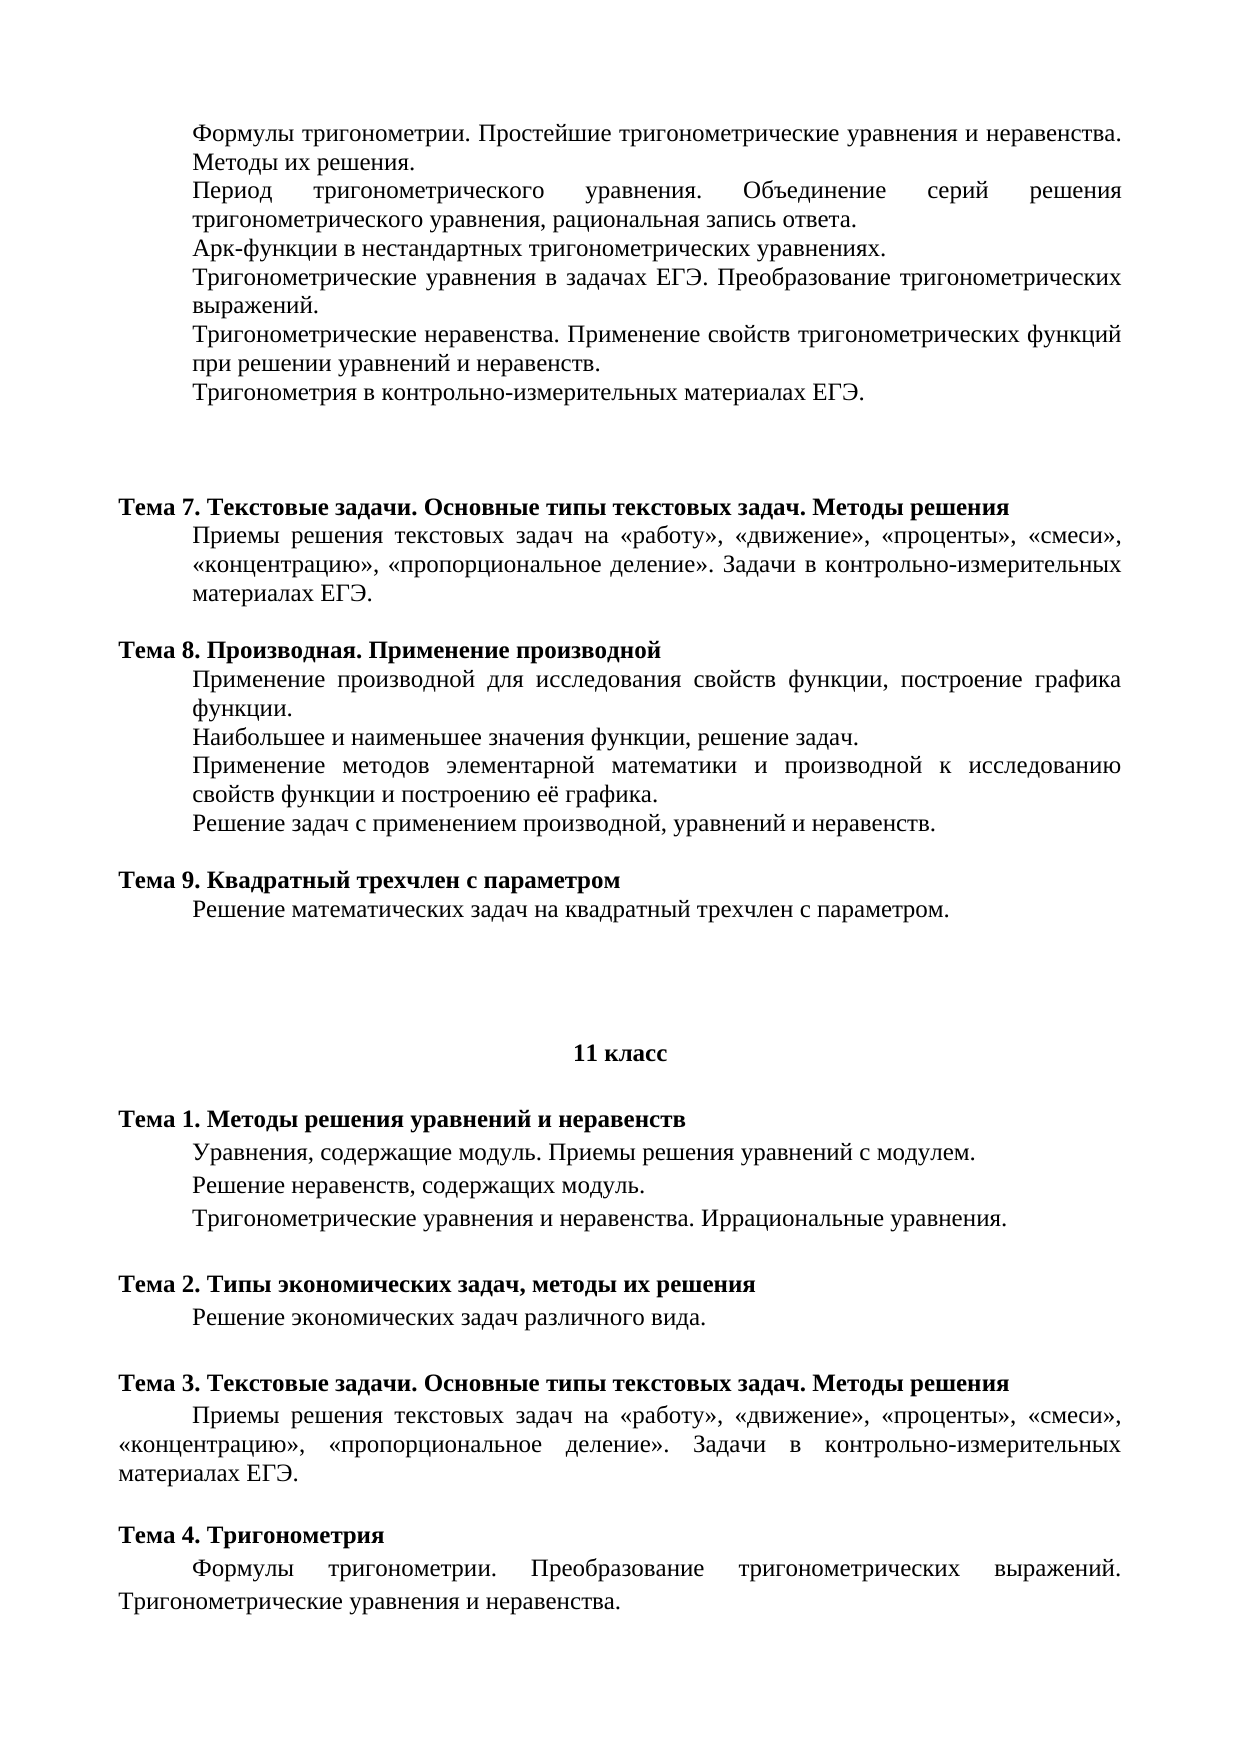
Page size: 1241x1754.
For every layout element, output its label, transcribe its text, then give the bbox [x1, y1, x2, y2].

list Тригонометрические уравнения в задачах ЕГЭ. Преобразование тригонометрических выражений. [192, 262, 1122, 319]
list Тема 7. Текстовые задачи. Основные типы текстовых задач. Методы решения [118, 492, 1122, 521]
list Тема 3. Текстовые задачи. Основные типы текстовых задач. Методы решения [118, 1368, 1122, 1396]
list Приемы решения текстовых задач на «работу», «движение», «проценты», «смеси», «концентрацию», «пропорциональное деление». Задачи в контрольно-измерительных материалах ЕГЭ. [192, 521, 1122, 607]
list Решение экономических задач различного вида. [118, 1302, 1122, 1331]
list Тема 1. Методы решения уравнений и неравенств [118, 1104, 1122, 1133]
list Тема 9. Квадратный трехчлен с параметром [118, 866, 1122, 894]
list Решение задач с применением производной, уравнений и неравенств. [192, 808, 1122, 837]
list 11 класс [118, 1038, 1122, 1067]
list Решение математических задач на квадратный трехчлен с параметром. [192, 894, 1122, 923]
list Тригонометрические неравенства. Применение свойств тригонометрических функций при решении уравнений и неравенств. [192, 319, 1122, 377]
list Применение производной для исследования свойств функции, построение графика функции. [192, 664, 1122, 722]
list Тригонометрические уравнения и неравенства. Иррациональные уравнения. [118, 1203, 1122, 1232]
list Тема 4. Тригонометрия [118, 1520, 1122, 1549]
list Тригонометрия в контрольно-измерительных материалах ЕГЭ. [192, 377, 1122, 406]
list Арк-функции в нестандартных тригонометрических уравнениях. [192, 233, 1122, 262]
list Формулы тригонометрии. Простейшие тригонометрические уравнения и неравенства. Методы их решения. [192, 118, 1122, 176]
list Решение неравенств, содержащих модуль. [118, 1170, 1122, 1199]
list Период тригонометрического уравнения. Объединение серий решения тригонометрического уравнения, рациональная запись ответа. [192, 176, 1122, 233]
list Формулы тригонометрии. Преобразование тригонометрических выражений. Тригонометрические уравнения и неравенства. [118, 1553, 1122, 1615]
list Уравнения, содержащие модуль. Приемы решения уравнений с модулем. [118, 1137, 1122, 1166]
list Применение методов элементарной математики и производной к исследованию свойств функции и построению её графика. [192, 751, 1122, 808]
list Приемы решения текстовых задач на «работу», «движение», «проценты», «смеси», «концентрацию», «пропорциональное деление». Задачи в контрольно-измерительных материалах ЕГЭ. [118, 1401, 1122, 1487]
list Тема 2. Типы экономических задач, методы их решения [118, 1269, 1122, 1298]
list Наибольшее и наименьшее значения функции, решение задач. [192, 722, 1122, 751]
list Тема 8. Производная. Применение производной [118, 636, 1122, 664]
